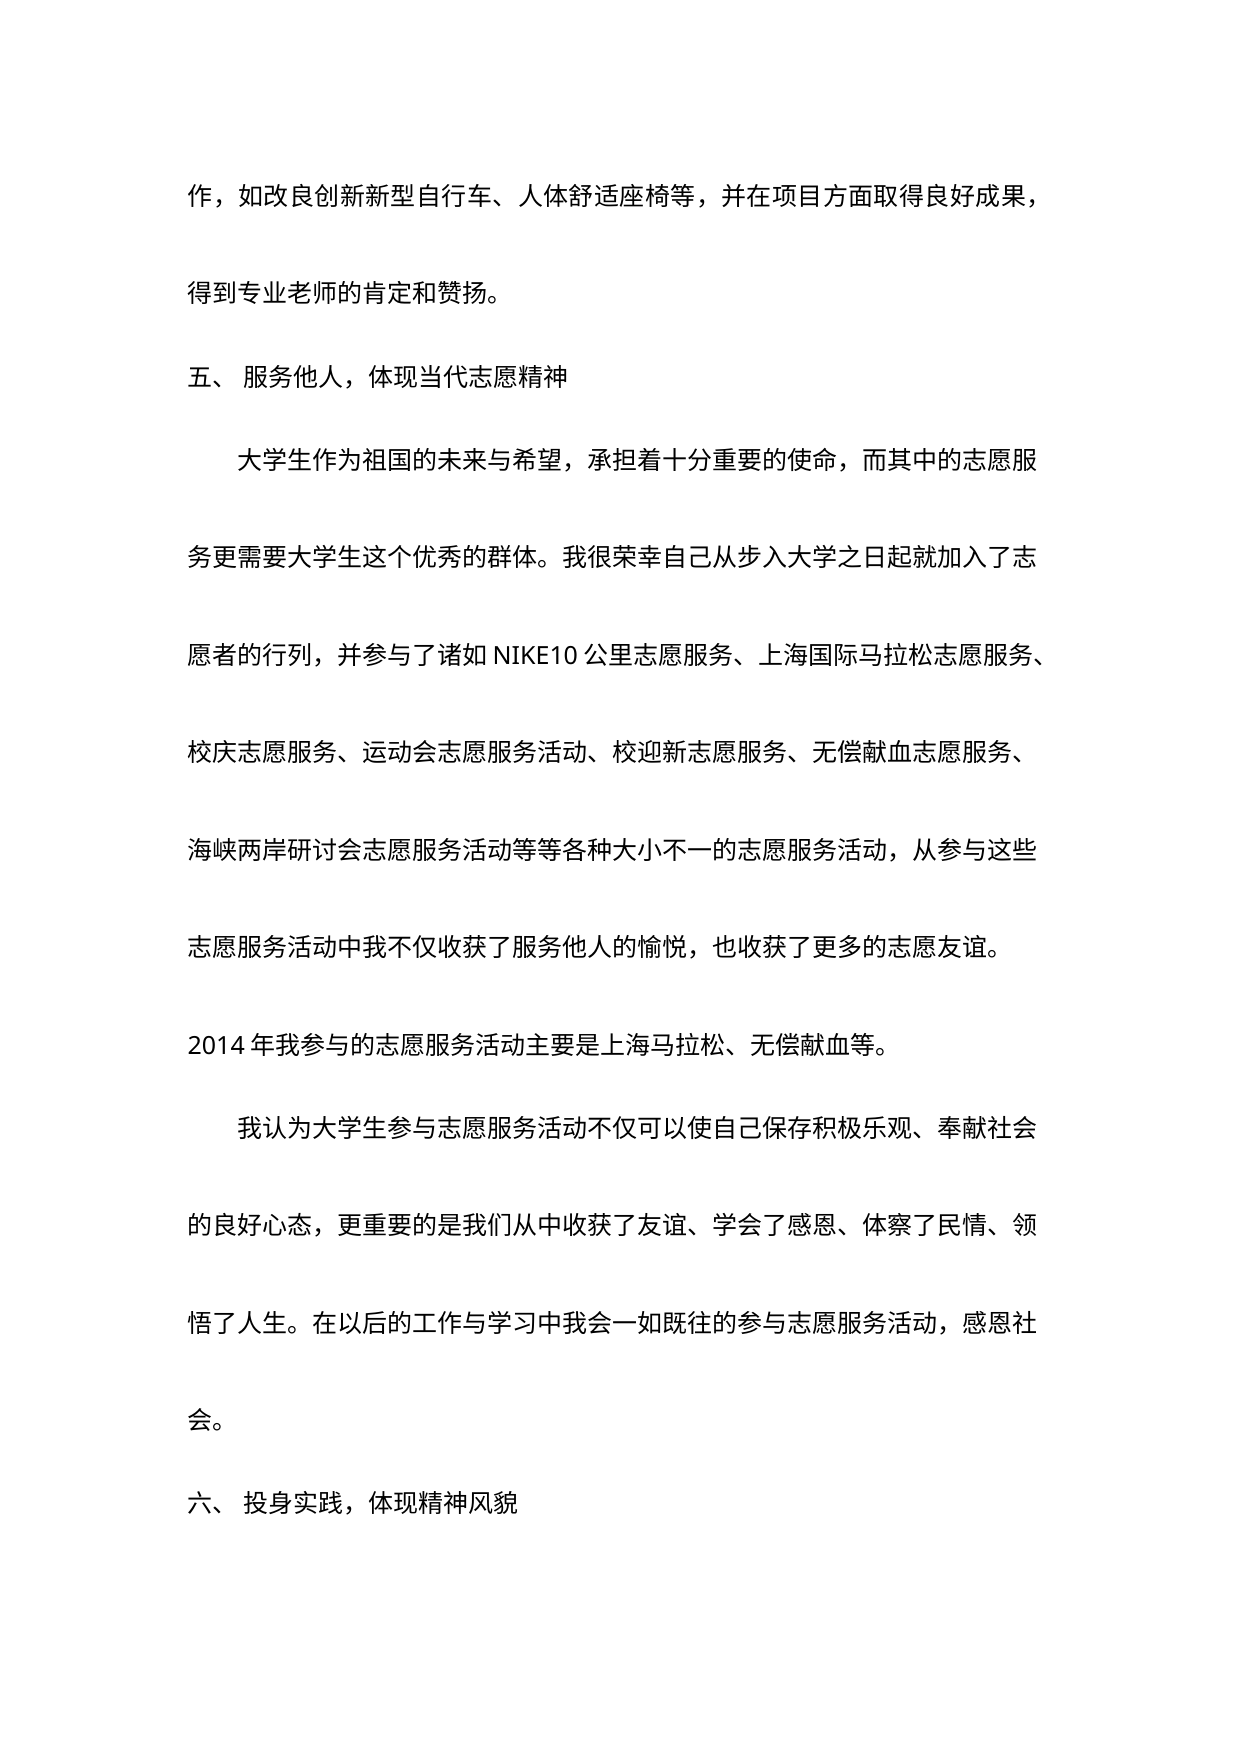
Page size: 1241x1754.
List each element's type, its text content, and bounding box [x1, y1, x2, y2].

text 我认为大学生参与志愿服务活动不仅可以使自己保存积极乐观、奉献社会的良好心态，更重要的是我们从中收获了友谊、学会了感恩、体察了民情、领悟了人生。在以后的工作与学习中我会一如既往的参与志愿服务活动，感恩社会。 [187, 1094, 1053, 1451]
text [187, 162, 1053, 324]
list 投身实践，体现精神风貌 [187, 1469, 1053, 1534]
list 服务他人，体现当代志愿精神 [187, 343, 1053, 408]
text 大学生作为祖国的未来与希望，承担着十分重要的使命，而其中的志愿服务更需要大学生这个优秀的群体。我很荣幸自己从步入大学之日起就加入了志愿者的行列，并参与了诸如NIKE10公里志愿服务、上海国际马拉松志愿服务、校庆志愿服务、运动会志愿服务活动、校迎新志愿服务、无偿献血志愿服务、海峡两岸研讨会志愿服务活动等等各种大小不一的志愿服务活动，从参与这些志愿服务活动中我不仅收获了服务他人的愉悦，也收获了更多的志愿友谊。2014年我参与的志愿服务活动主要是上海马拉松、无偿献血等。 [187, 426, 1053, 1076]
